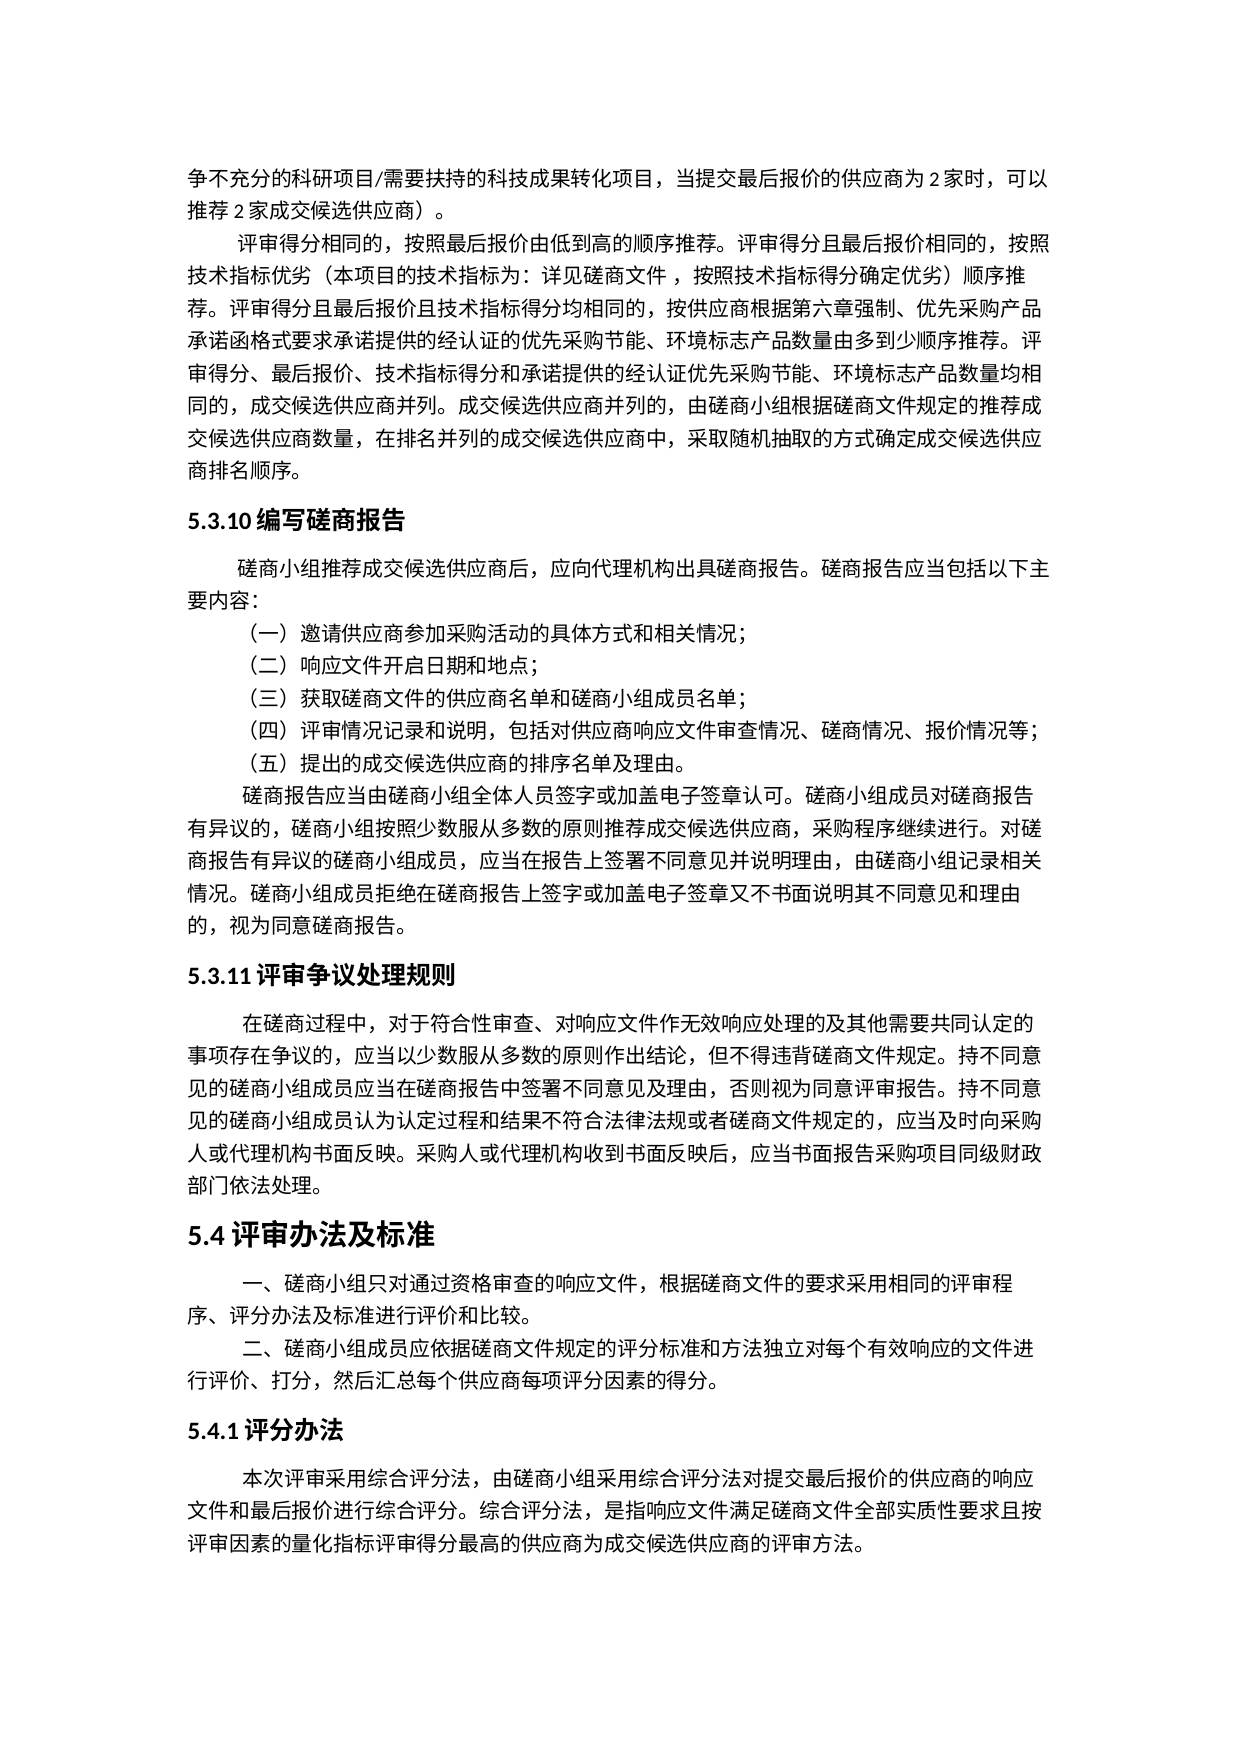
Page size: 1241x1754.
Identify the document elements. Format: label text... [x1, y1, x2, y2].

text 磋商报告应当由磋商小组全体人员签字或加盖电子签章认可。磋商小组成员对磋商报告有异议的，磋商小组按照少数服从多数的原则推荐成交候选供应商，采购程序继续进行。对磋商报告有异议的磋商小组成员，应当在报告上签署不同意见并说明理由，由磋商小组记录相关情况。磋商小组成员拒绝在磋商报告上签字或加盖电子签章又不书面说明其不同意见和理由的，视为同意磋商报告。 [187, 779, 1053, 942]
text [187, 162, 1053, 227]
text 在磋商过程中，对于符合性审查、对响应文件作无效响应处理的及其他需要共同认定的事项存在争议的，应当以少数服从多数的原则作出结论，但不得违背磋商文件规定。持不同意见的磋商小组成员应当在磋商报告中签署不同意见及理由，否则视为同意评审报告。持不同意见的磋商小组成员认为认定过程和结果不符合法律法规或者磋商文件规定的，应当及时向采购人或代理机构书面反映。采购人或代理机构收到书面反映后，应当书面报告采购项目同级财政部门依法处理。 [187, 1007, 1053, 1202]
text （四）评审情况记录和说明，包括对供应商响应文件审查情况、磋商情况、报价情况等； [187, 714, 1053, 747]
text 5.4.1评分办法 [187, 1397, 1053, 1462]
text 磋商小组推荐成交候选供应商后，应向代理机构出具磋商报告。磋商报告应当包括以下主要内容： [187, 552, 1053, 617]
text 本次评审采用综合评分法，由磋商小组采用综合评分法对提交最后报价的供应商的响应文件和最后报价进行综合评分。综合评分法，是指响应文件满足磋商文件全部实质性要求且按评审因素的量化指标评审得分最高的供应商为成交候选供应商的评审方法。 [187, 1462, 1053, 1559]
text 5.3.11评审争议处理规则 [187, 942, 1053, 1007]
text （三）获取磋商文件的供应商名单和磋商小组成员名单； [187, 682, 1053, 714]
text （一）邀请供应商参加采购活动的具体方式和相关情况； [187, 617, 1053, 649]
text （五）提出的成交候选供应商的排序名单及理由。 [187, 747, 1053, 779]
text 5.3.10编写磋商报告 [187, 487, 1053, 552]
text 评审得分相同的，按照最后报价由低到高的顺序推荐。评审得分且最后报价相同的，按照技术指标优劣（本项目的技术指标为：详见磋商文件 ，按照技术指标得分确定优劣）顺序推荐。评审得分且最后报价且技术指标得分均相同的，按供应商根据第六章强制、优先采购产品承诺函格式要求承诺提供的经认证的优先采购节能、环境标志产品数量由多到少顺序推荐。评审得分、最后报价、技术指标得分和承诺提供的经认证优先采购节能、环境标志产品数量均相同的，成交候选供应商并列。成交候选供应商并列的，由磋商小组根据磋商文件规定的推荐成交候选供应商数量，在排名并列的成交候选供应商中，采取随机抽取的方式确定成交候选供应商排名顺序。 [187, 227, 1053, 487]
text 5.4评审办法及标准 [187, 1202, 1053, 1267]
text 一、磋商小组只对通过资格审查的响应文件，根据磋商文件的要求采用相同的评审程序、评分办法及标准进行评价和比较。 [187, 1267, 1053, 1332]
text 二、磋商小组成员应依据磋商文件规定的评分标准和方法独立对每个有效响应的文件进行评价、打分，然后汇总每个供应商每项评分因素的得分。 [187, 1332, 1053, 1397]
text （二）响应文件开启日期和地点； [187, 649, 1053, 682]
